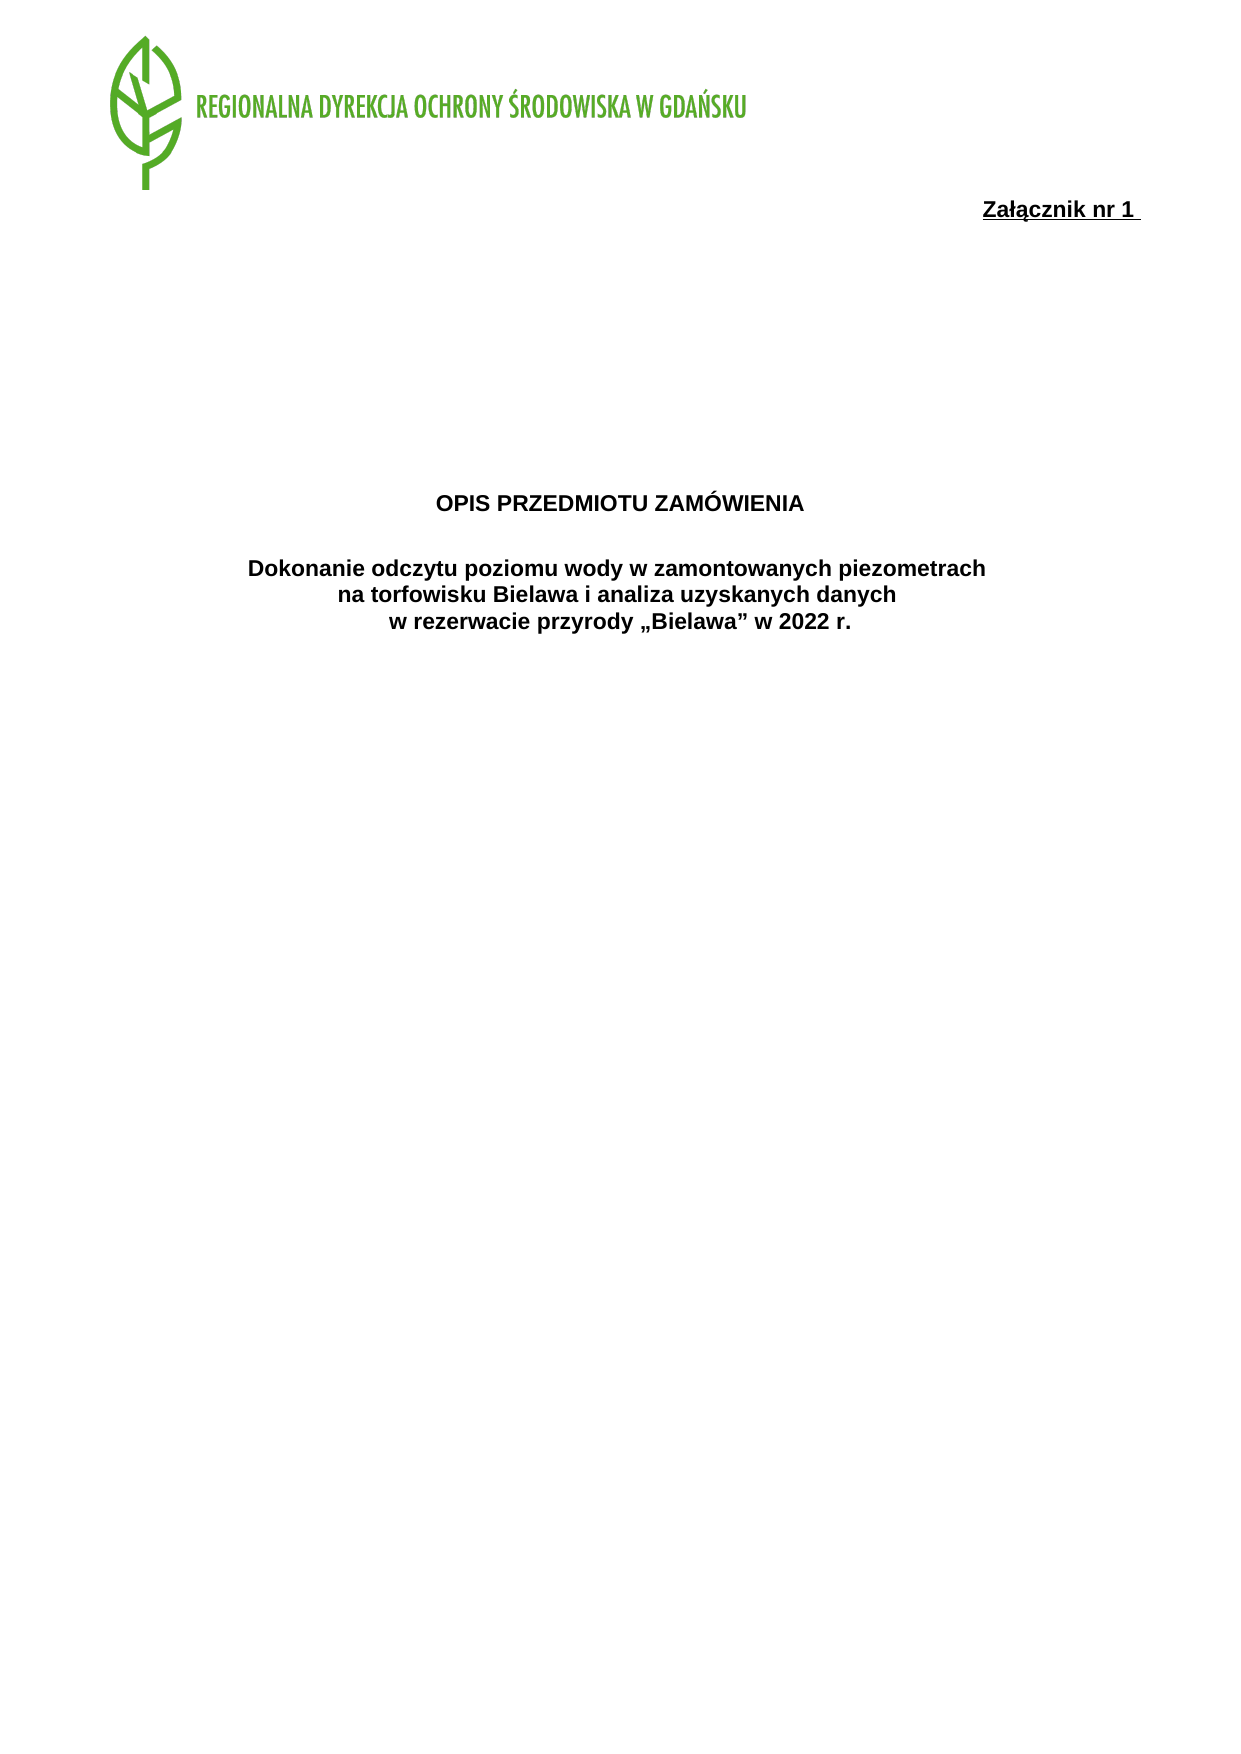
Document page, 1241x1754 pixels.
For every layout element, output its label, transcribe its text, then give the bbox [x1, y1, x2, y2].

text OPIS PRZEDMIOTU ZAMÓWIENIA [106, 490, 1134, 516]
text Dokonanie odczytu poziomu wody w zamontowanych piezometrach na torfowisku Bielawa i analiza uzyskanych danych w rezerwacie przyrody „Bielawa” w 2022 r. [106, 555, 1134, 634]
text Załącznik nr 1 [106, 196, 1134, 223]
picture [106, 35, 912, 191]
